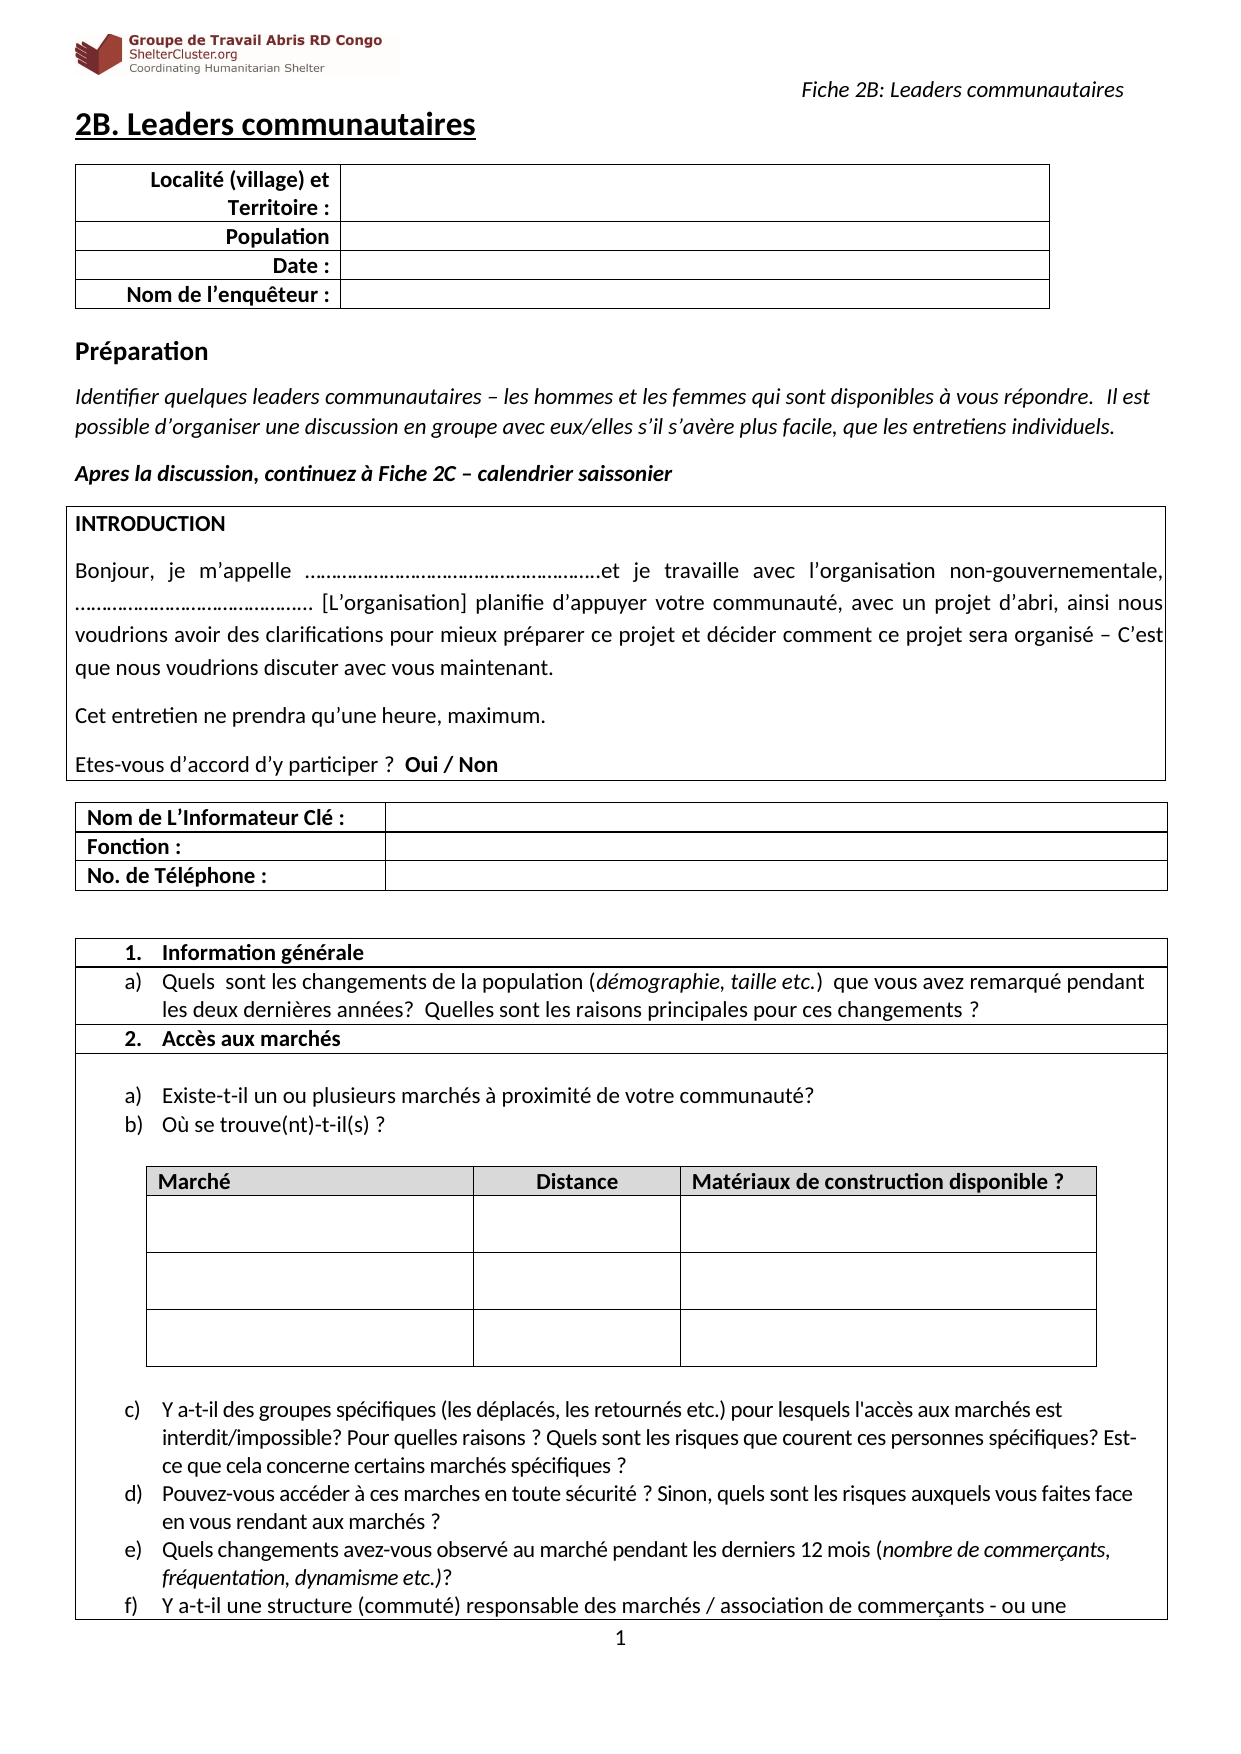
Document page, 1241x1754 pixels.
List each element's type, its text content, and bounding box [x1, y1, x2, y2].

table_header Information générale [76, 939, 1167, 966]
table_cell [341, 251, 1049, 279]
table_header Nom de L’Informateur Clé : [76, 803, 385, 831]
text Préparation [75, 334, 1165, 367]
text Cet entretien ne prendra qu’une heure, maximum. [67, 698, 1165, 729]
table_cell Fonction : [76, 833, 385, 860]
picture [75, 34, 400, 75]
table_cell Accès aux marchés [76, 1025, 1167, 1053]
table_cell [341, 222, 1049, 250]
table_header [386, 803, 1167, 831]
text Etes-vous d’accord d’y participer ? Oui / Non [67, 747, 1165, 780]
table_cell Nom de l’enquêteur : [76, 280, 340, 308]
text Bonjour, je m’appelle ………………………………………………..et je travaille avec l’organisation non-gouvernementale, ……………………………………... [L’organisation] planifie d’appuyer votre communauté, avec un projet d’abri, ainsi nous voudrions avoir des clarifications pour mieux préparer ce projet et décider comment ce projet sera organisé – C’est que nous voudrions discuter avec vous maintenant. [67, 553, 1165, 681]
text INTRODUCTION [67, 507, 1165, 537]
table_cell Quels sont les changements de la population (démographie, taille etc.) que vous avez remarqué pendant les deux dernières années? Quelles sont les raisons principales pour ces changements ? [76, 968, 1167, 1023]
table_cell [386, 833, 1167, 860]
table_header Localité (village) et Territoire : [76, 165, 340, 221]
table_header [341, 165, 1049, 221]
table_cell Date : [76, 251, 340, 279]
text Identifier quelques leaders communautaires – les hommes et les femmes qui sont disponibles à vous répondre. Il est possible d’organiser une discussion en groupe avec eux/elles s’il s’avère plus facile, que les entretiens individuels. [75, 382, 1165, 440]
table_cell [386, 861, 1167, 889]
table_cell [341, 280, 1049, 308]
text 2B. Leaders communautaires [75, 103, 1165, 144]
text Apres la discussion, continuez à Fiche 2C – calendrier saissonier [75, 459, 1165, 487]
table_cell No. de Téléphone : [76, 861, 385, 889]
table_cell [76, 1054, 1167, 1619]
table_cell Population [76, 222, 340, 250]
